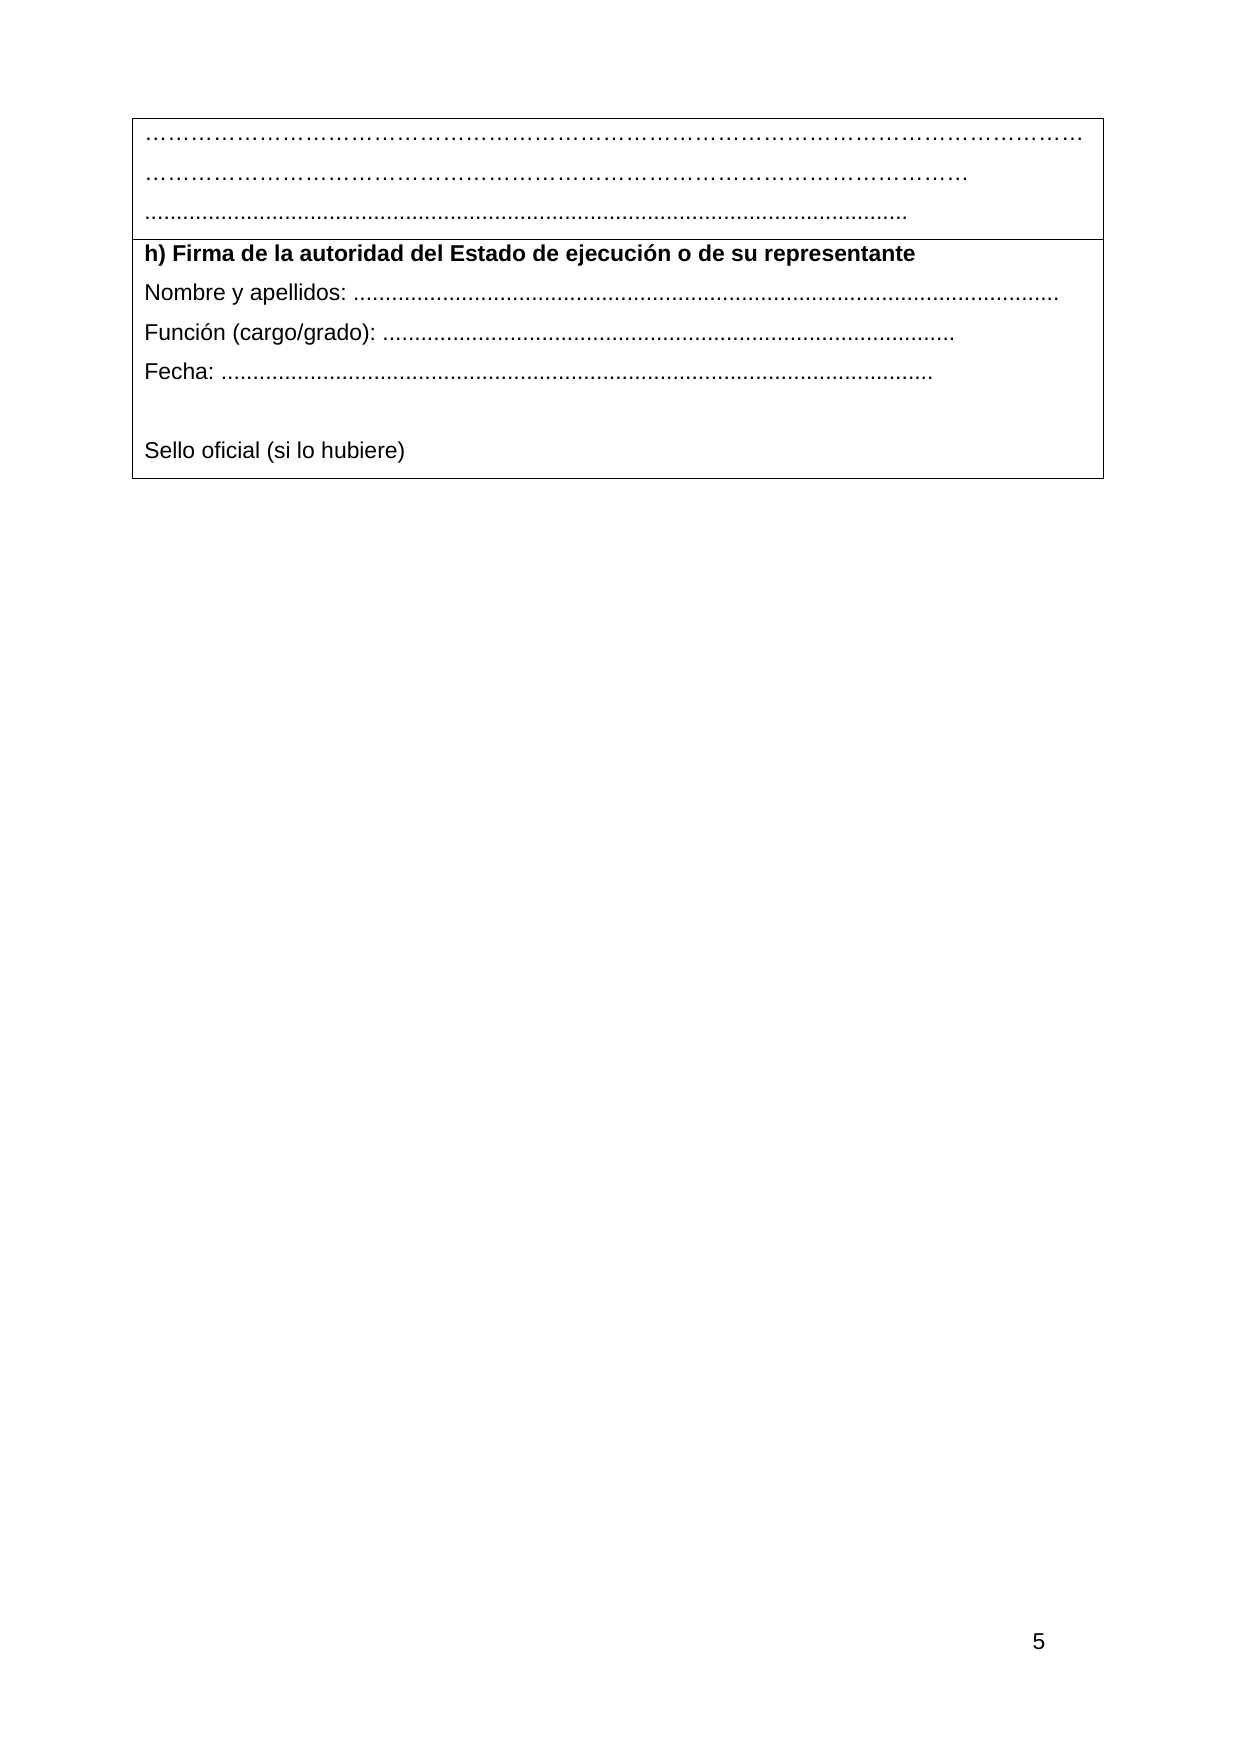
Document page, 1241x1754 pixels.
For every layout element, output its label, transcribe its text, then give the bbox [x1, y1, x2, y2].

table_cell h) Firma de la autoridad del Estado de ejecución o de su representante Nombre y apellidos: ............................................................................................................... Función (cargo/grado): .......................................................................................... Fecha: ................................................................................................................ Sello oficial (si lo hubiere) [133, 240, 1103, 478]
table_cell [133, 119, 1103, 239]
